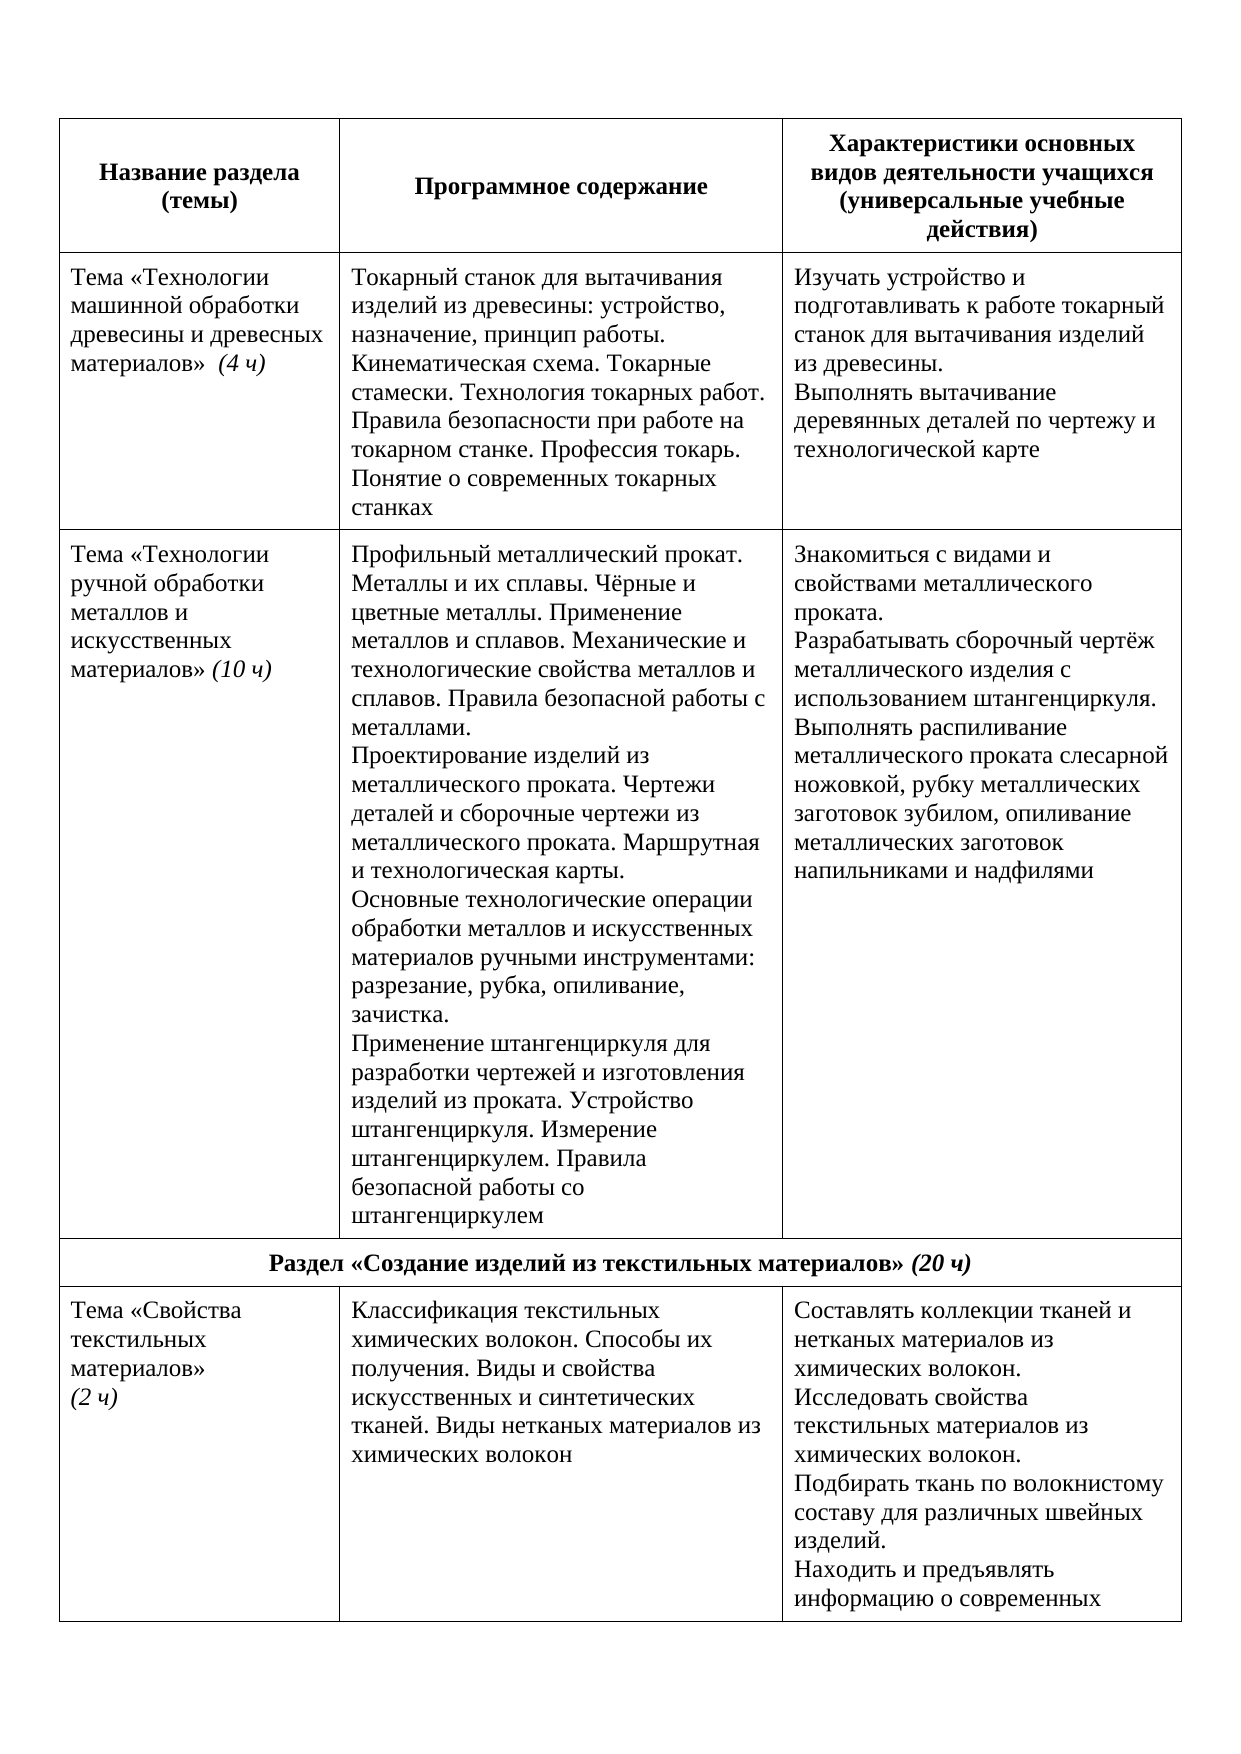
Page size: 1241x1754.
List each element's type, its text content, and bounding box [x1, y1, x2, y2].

table_cell Профильный металлический прокат. Металлы и их сплавы. Чёрные и цветные металлы. Применение металлов и сплавов. Механические и технологические свойства металлов и сплавов. Правила безопасной работы с металлами. Проектирование изделий из металлического проката. Чертежи деталей и сборочные чертежи из металлического проката. Маршрутная и технологическая карты. Основные технологические операции обработки металлов и искусственных материалов ручными инструментами: разрезание, рубка, опиливание, зачистка. Применение штангенциркуля для разработки чертежей и изготовления изделий из проката. Устройство штангенциркуля. Измерение штангенциркулем. Правила безопасной работы со штангенциркулем [340, 530, 782, 1238]
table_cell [60, 1287, 339, 1621]
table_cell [340, 1287, 782, 1621]
table_cell Изучать устройство и подготавливать к работе токарный станок для вытачивания изделий из древесины. Выполнять вытачивание деревянных деталей по чертежу и технологической карте [783, 253, 1181, 529]
table_cell Тема «Технологии ручной обработки металлов и искусственных материалов» (10 ч) [60, 530, 339, 1238]
table_header Программное содержание [340, 119, 782, 252]
table_header Характеристики основных видов деятельности учащихся (универсальные учебные действия) [783, 119, 1181, 252]
table_cell Токарный станок для вытачивания изделий из древесины: устройство, назначение, принцип работы. Кинематическая схема. Токарные стамески. Технология токарных работ. Правила безопасности при работе на токарном станке. Профессия токарь. Понятие о современных токарных станках [340, 253, 782, 529]
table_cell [783, 1287, 1181, 1621]
table_cell Знакомиться с видами и свойствами металлического проката. Разрабатывать сборочный чертёж металлического изделия с использованием штангенциркуля. Выполнять распиливание металлического проката слесарной ножовкой, рубку металлических заготовок зубилом, опиливание металлических заготовок напильниками и надфилями [783, 530, 1181, 1238]
table_cell Раздел «Создание изделий из текстильных материалов» (20 ч) [60, 1239, 1181, 1286]
table_cell Тема «Технологии машинной обработки древесины и древесных материалов» (4 ч) [60, 253, 339, 529]
table_header Название раздела (темы) [60, 119, 339, 252]
